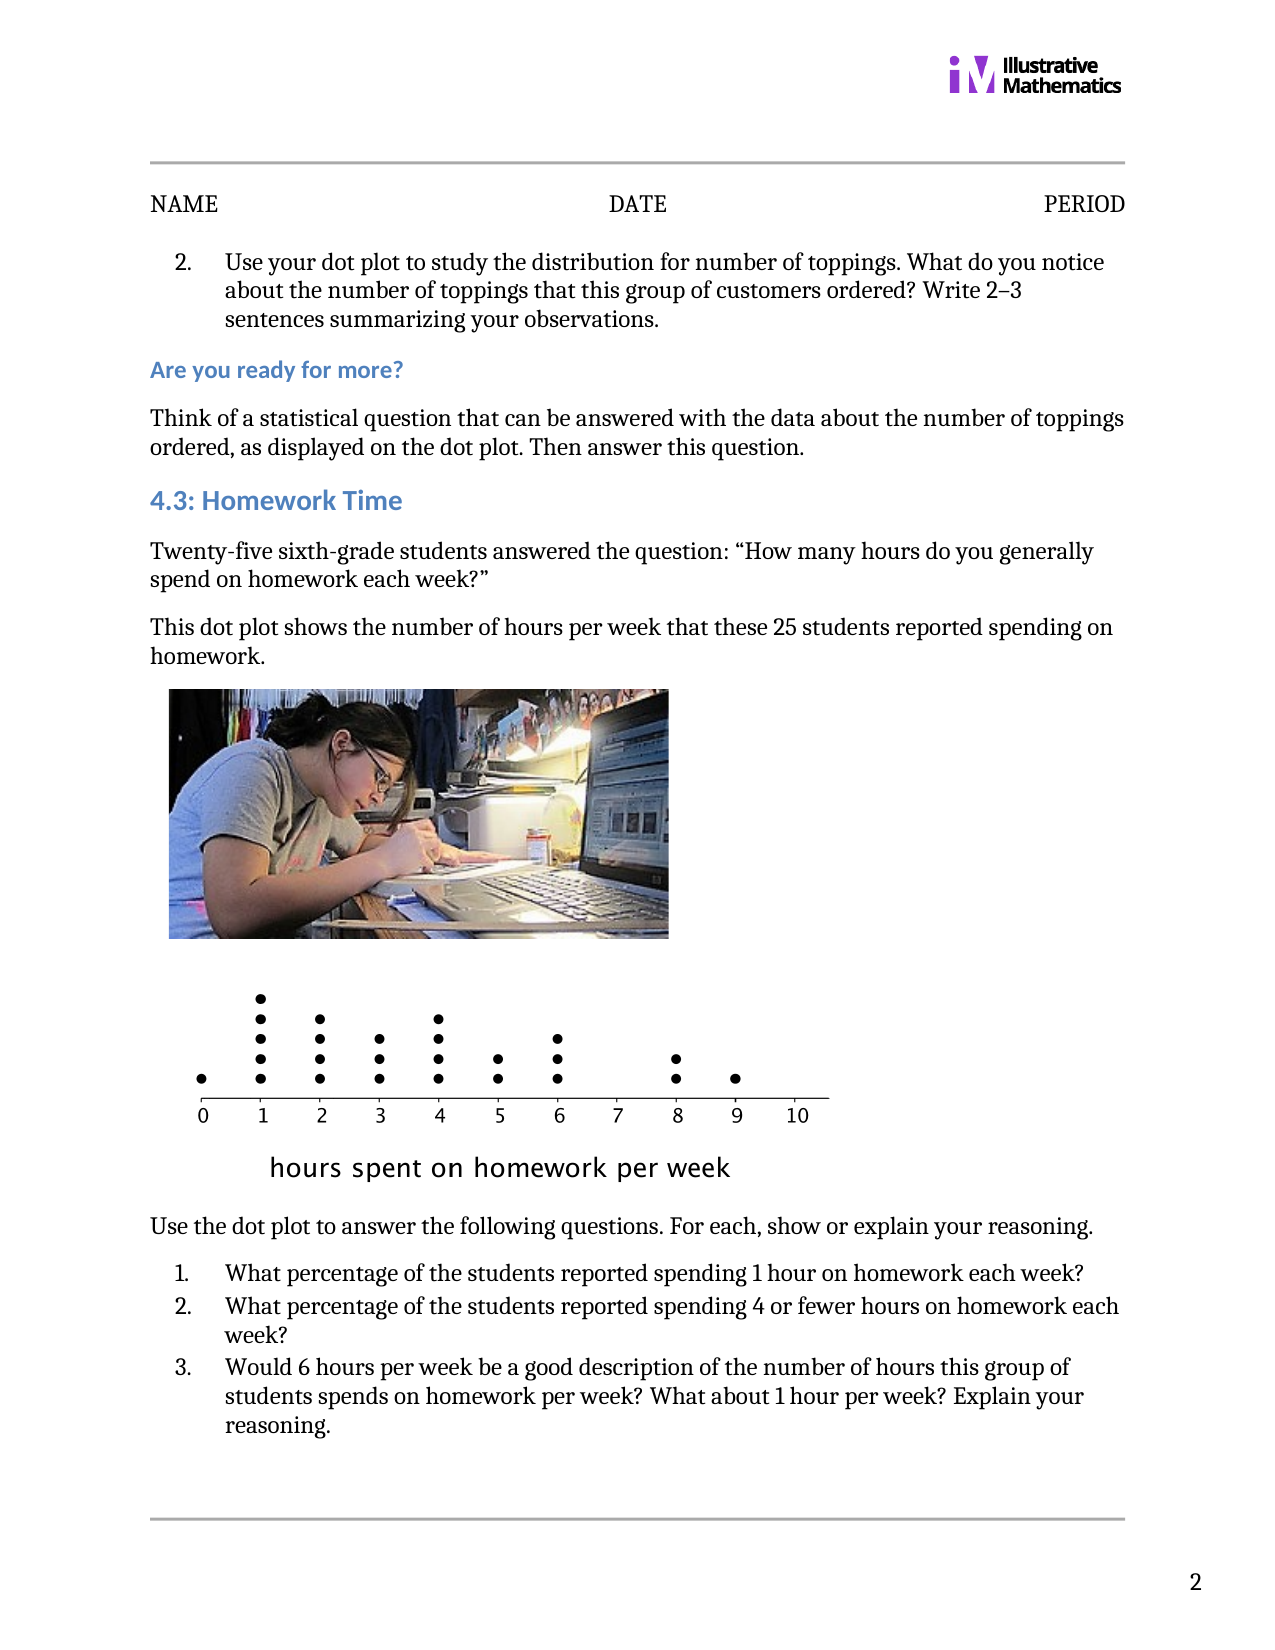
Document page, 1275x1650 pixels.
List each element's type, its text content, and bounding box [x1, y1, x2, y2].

text This dot plot shows the number of hours per week that these 25 students reported spending on homework. [150, 613, 1125, 670]
list Use your dot plot to study the distribution for number of toppings. What do you notice about the number of toppings that this group of customers ordered? Write 2–3 sentences summarizing your observations. [175, 247, 1125, 334]
picture [949, 55, 1121, 93]
text Use the dot plot to answer the following questions. For each, show or explain your reasoning. [150, 1212, 1125, 1241]
list Would 6 hours per week be a good description of the number of hours this group of students spends on homework per week? What about 1 hour per week? Explain your reasoning. [175, 1353, 1125, 1439]
picture [168, 957, 830, 1194]
subtitle Are you ready for more? [150, 354, 1125, 385]
list What percentage of the students reported spending 1 hour on homework each week? [175, 1259, 1125, 1288]
text Twenty-five sixth-grade students answered the question: “How many hours do you generally spend on homework each week?” [150, 537, 1125, 594]
list What percentage of the students reported spending 4 or fewer hours on homework each week? [175, 1292, 1125, 1349]
text Think of a statistical question that can be answered with the data about the number of toppings ordered, as displayed on the dot plot. Then answer this question. [150, 404, 1125, 461]
picture [168, 689, 669, 939]
subtitle 4.3: Homework Time [150, 482, 1125, 518]
